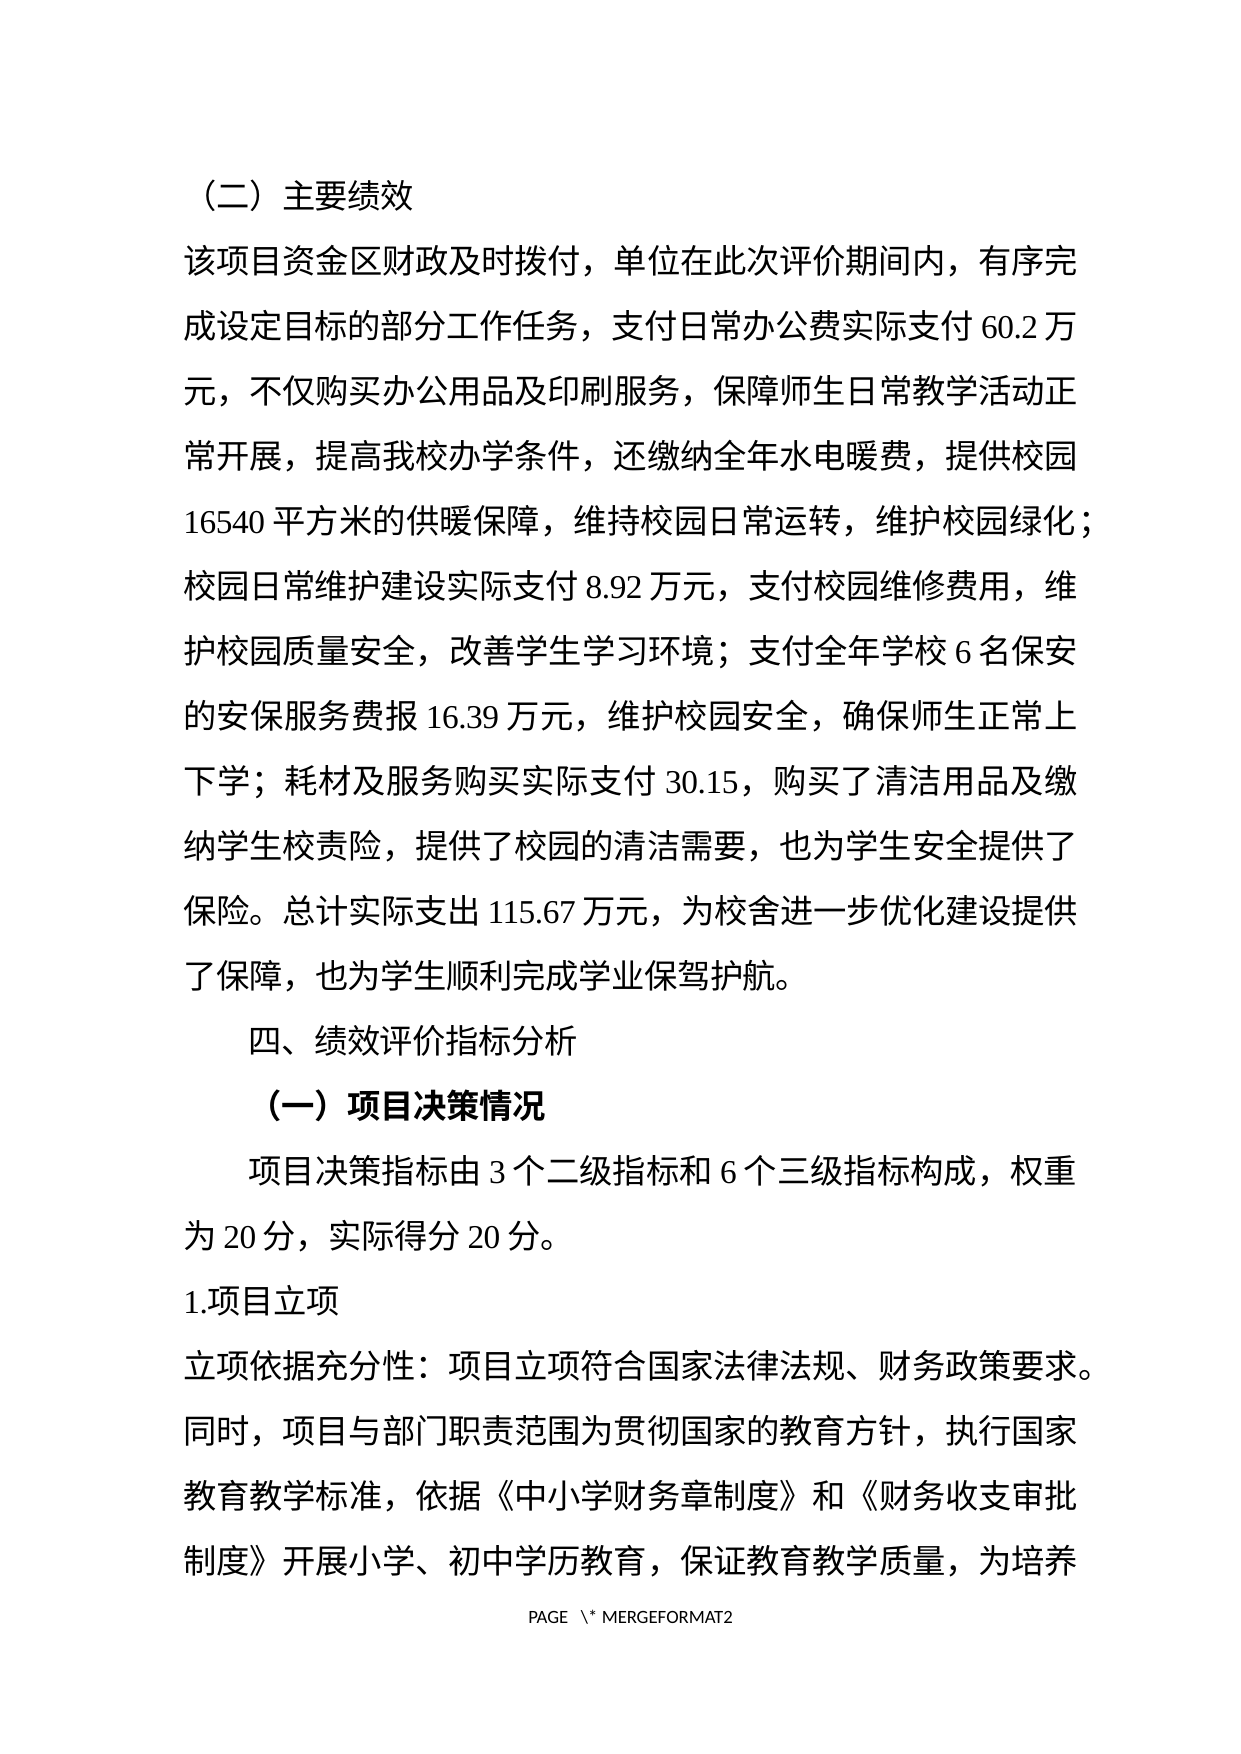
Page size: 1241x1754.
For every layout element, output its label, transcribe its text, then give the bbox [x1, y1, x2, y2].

text （一）项目决策情况 [183, 1072, 1078, 1137]
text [183, 162, 1078, 1007]
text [183, 1137, 1078, 1592]
text 四、绩效评价指标分析 [183, 1007, 1078, 1072]
